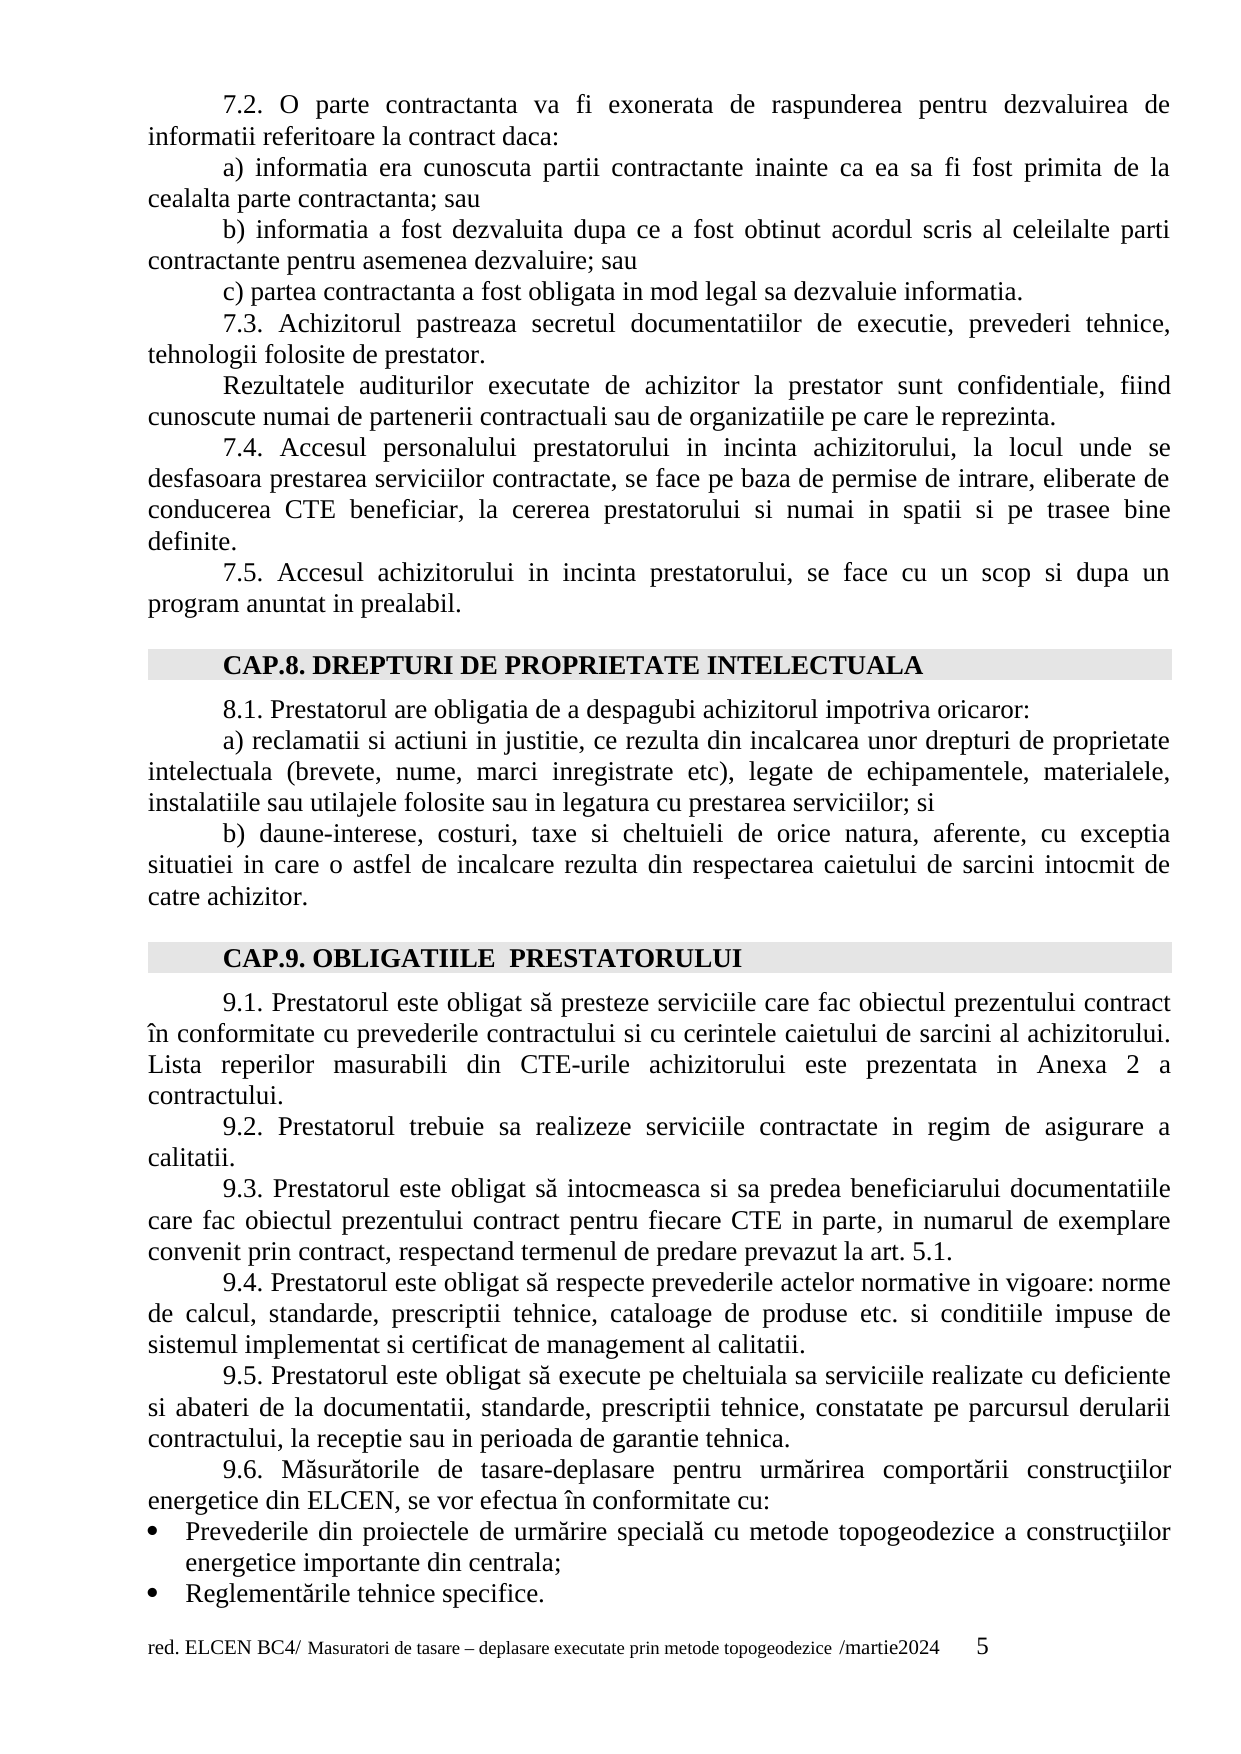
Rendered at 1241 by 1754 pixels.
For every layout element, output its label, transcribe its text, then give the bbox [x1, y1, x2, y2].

text 9.6. Măsurătorile de tasare-deplasare pentru urmărirea comportării construcţiilor energetice din ELCEN, se vor efectua în conformitate cu: [148, 1453, 1172, 1515]
subtitle CAP.9. OBLIGATIILE PRESTATORULUI [148, 942, 1172, 973]
text 9.4. Prestatorul este obligat să respecte prevederile actelor normative in vigoare: norme de calcul, standarde, prescriptii tehnice, cataloage de produse etc. si conditiile impuse de sistemul implementat si certificat de management al calitatii. [148, 1266, 1172, 1359]
text Rezultatele auditurilor executate de achizitor la prestator sunt confidentiale, fiind cunoscute numai de partenerii contractuali sau de organizatiile pe care le reprezinta. [148, 369, 1172, 431]
text 8.1. Prestatorul are obligatia de a despagubi achizitorul impotriva oricaror: [148, 693, 1172, 724]
text 9.2. Prestatorul trebuie sa realizeze serviciile contractate in regim de asigurare a calitatii. [148, 1110, 1172, 1173]
list Prevederile din proiectele de urmărire specială cu metode topogeodezice a construcţiilor energetice importante din centrala; [148, 1515, 1172, 1578]
text 7.2. O parte contractanta va fi exonerata de raspunderea pentru dezvaluirea de informatii referitoare la contract daca: [148, 89, 1172, 151]
text 9.3. Prestatorul este obligat să intocmeasca si sa predea beneficiarului documentatiile care fac obiectul prezentului contract pentru fiecare CTE in parte, in numarul de exemplare convenit prin contract, respectand termenul de predare prevazut la art. 5.1. [148, 1173, 1172, 1266]
text 7.4. Accesul personalului prestatorului in incinta achizitorului, la locul unde se desfasoara prestarea serviciilor contractate, se face pe baza de permise de intrare, eliberate de conducerea CTE beneficiar, la cererea prestatorului si numai in spatii si pe trasee bine definite. [148, 431, 1172, 556]
text 7.3. Achizitorul pastreaza secretul documentatiilor de executie, prevederi tehnice, tehnologii folosite de prestator. [148, 307, 1172, 369]
text a) informatia era cunoscuta partii contractante inainte ca ea sa fi fost primita de la cealalta parte contractanta; sau [148, 151, 1172, 213]
text 9.5. Prestatorul este obligat să execute pe cheltuiala sa serviciile realizate cu deficiente si abateri de la documentatii, standarde, prescriptii tehnice, constatate pe parcursul derularii contractului, la receptie sau in perioada de garantie tehnica. [148, 1359, 1172, 1453]
text 7.5. Accesul achizitorului in incinta prestatorului, se face cu un scop si dupa un program anuntat in prealabil. [148, 556, 1172, 618]
text c) partea contractanta a fost obligata in mod legal sa dezvaluie informatia. [148, 276, 1172, 307]
text a) reclamatii si actiuni in justitie, ce rezulta din incalcarea unor drepturi de proprietate intelectuala (brevete, nume, marci inregistrate etc), legate de echipamentele, materialele, instalatiile sau utilajele folosite sau in legatura cu prestarea serviciilor; si [148, 724, 1172, 817]
text 9.1. Prestatorul este obligat să presteze serviciile care fac obiectul prezentului contract în conformitate cu prevederile contractului si cu cerintele caietului de sarcini al achizitorului. Lista reperilor masurabili din CTE-urile achizitorului este prezentata in Anexa 2 a contractului. [148, 986, 1172, 1110]
list Reglementările tehnice specifice. [148, 1578, 1172, 1609]
text b) daune-interese, costuri, taxe si cheltuieli de orice natura, aferente, cu exceptia situatiei in care o astfel de incalcare rezulta din respectarea caietului de sarcini intocmit de catre achizitor. [148, 817, 1172, 911]
text b) informatia a fost dezvaluita dupa ce a fost obtinut acordul scris al celeilalte parti contractante pentru asemenea dezvaluire; sau [148, 213, 1172, 276]
subtitle CAP.8. DREPTURI DE PROPRIETATE INTELECTUALA [148, 649, 1172, 680]
